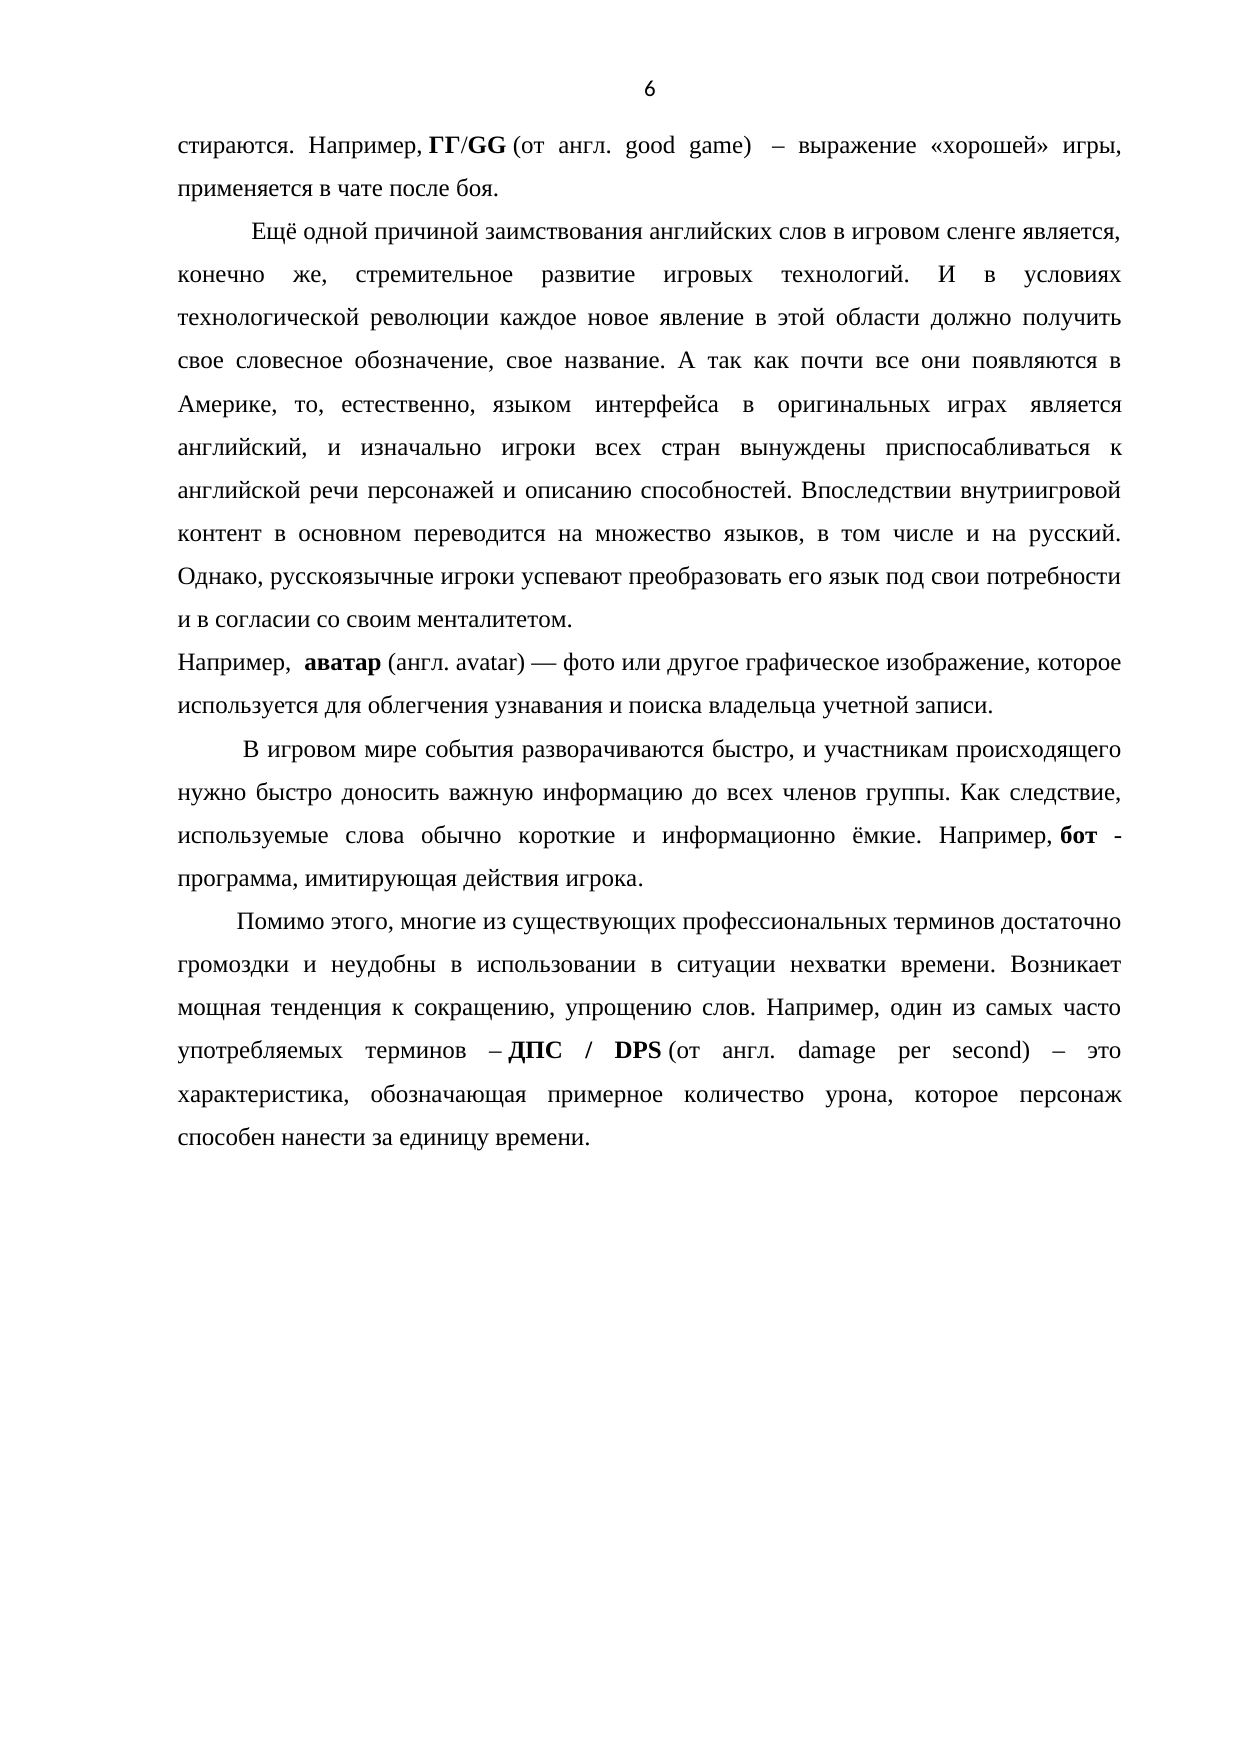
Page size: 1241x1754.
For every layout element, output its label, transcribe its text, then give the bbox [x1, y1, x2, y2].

text Помимо этого, многие из существующих профессиональных терминов достаточно громоздки и неудобны в использовании в ситуации нехватки времени. Возникает мощная тенденция к сокращению, упрощению слов. Например, один из самых часто употребляемых терминов – ДПС / DPS (от англ. damage per second) – это характеристика, обозначающая примерное количество урона, которое персонаж способен нанести за единицу времени. [177, 906, 1122, 1151]
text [177, 130, 1122, 202]
text Например, аватар (англ. avatar) — фото или другое графическое изображение, которое используется для облегчения узнавания и поиска владельца учетной записи. [177, 676, 1122, 719]
text В игровом мире события разворачиваются быстро, и участникам происходящего нужно быстро доносить важную информацию до всех членов группы. Как следствие, используемые слова обычно короткие и информационно ёмкие. Например, бот - программа, имитирующая действия игрока. [177, 734, 1122, 892]
text Ещё одной причиной заимствования английских слов в игровом сленге является, конечно же, стремительное развитие игровых технологий. И в условиях технологической революции каждое новое явление в этой области должно получить свое словесное обозначение, свое название. А так как почти все они появляются в Америке, то, естественно, языком интерфейса в оригинальных играх является английский, и изначально игроки всех стран вынуждены приспосабливаться к английской речи персонажей и описанию способностей. Впоследствии внутриигровой контент в основном переводится на множество языков, в том числе и на русский. Однако, русскоязычные игроки успевают преобразовать его язык под свои потребности и в согласии со своим менталитетом. [177, 216, 1122, 633]
